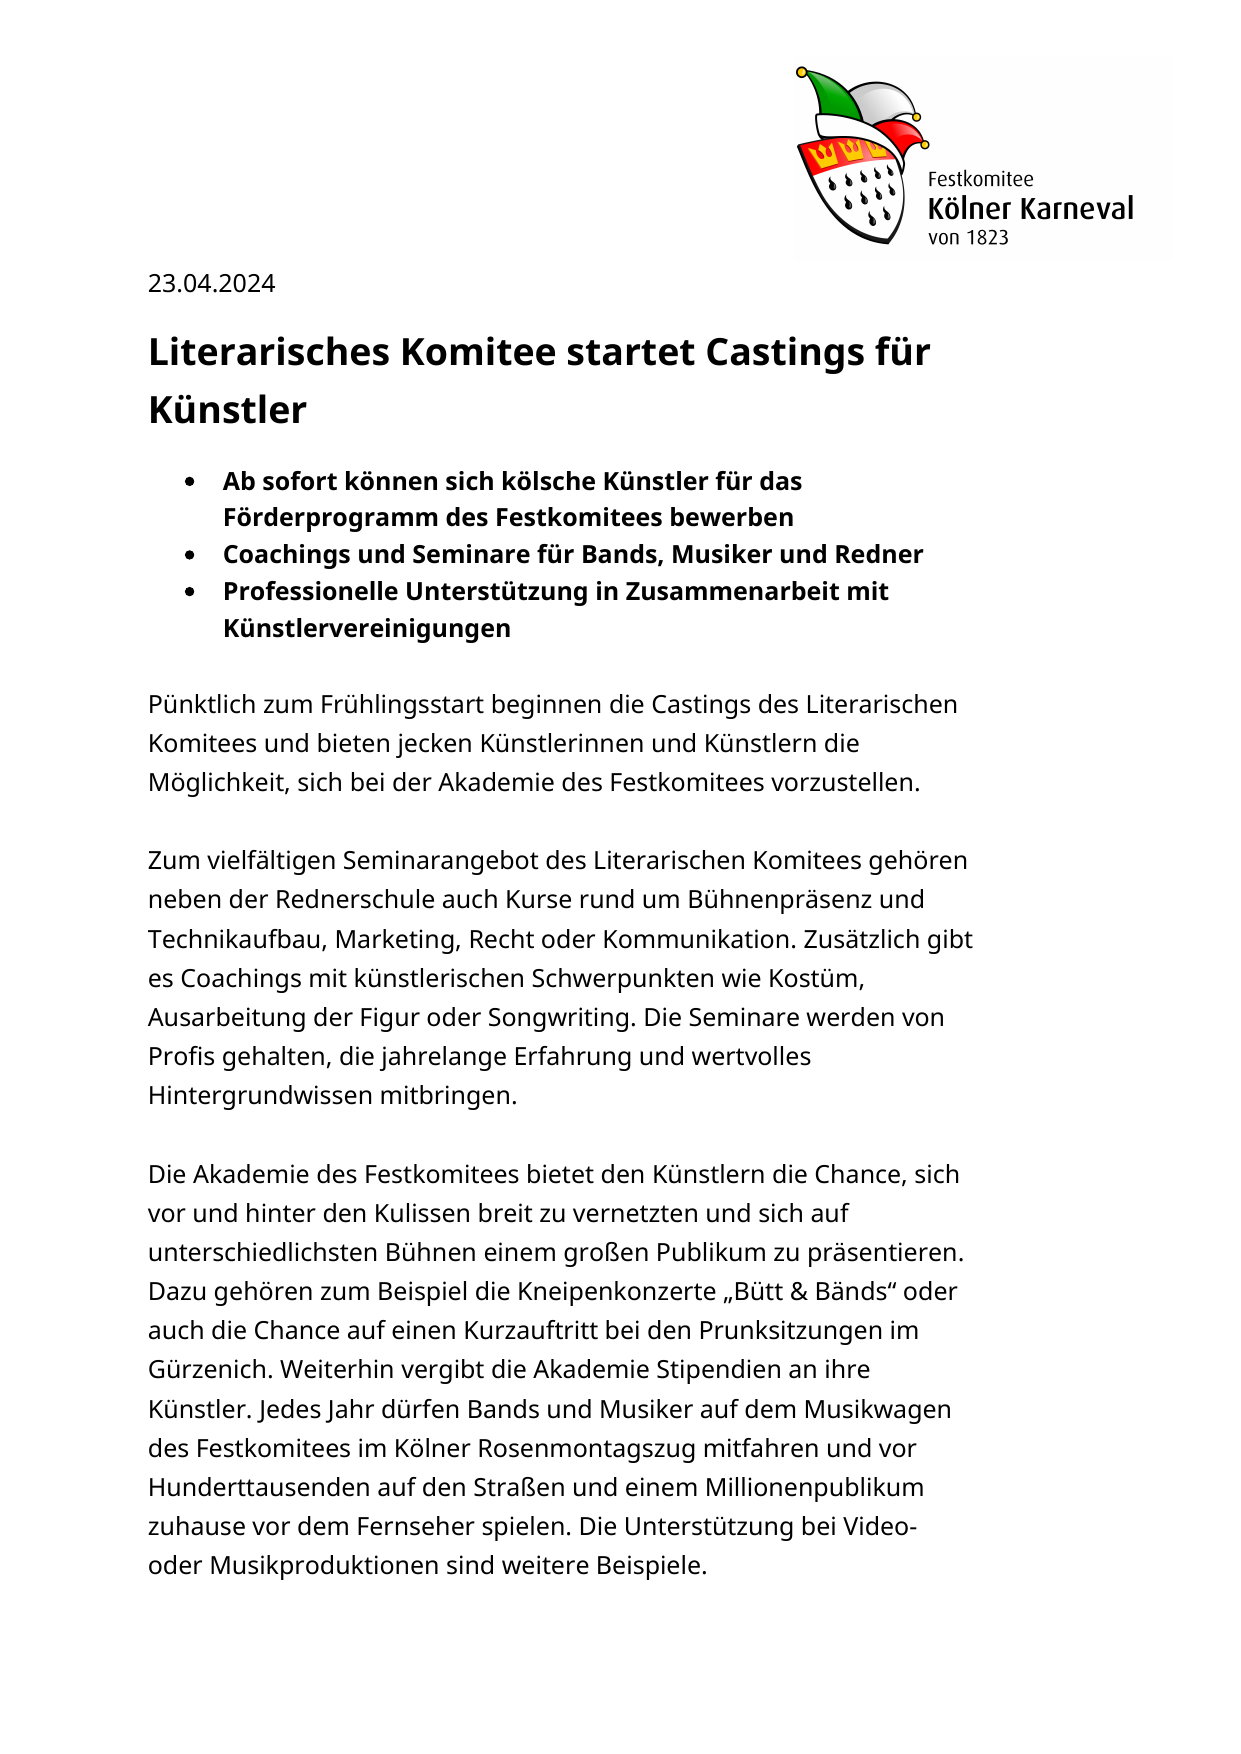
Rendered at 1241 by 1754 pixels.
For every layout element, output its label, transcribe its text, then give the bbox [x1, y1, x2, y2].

list Coachings und Seminare für Bands, Musiker und Redner [185, 537, 974, 571]
list Ab sofort können sich kölsche Künstler für das Förderprogramm des Festkomitees bewerben [185, 463, 974, 534]
picture [793, 57, 1174, 261]
text 23.04.2024 [148, 236, 974, 299]
list Professionelle Unterstützung in Zusammenarbeit mit Künstlervereinigungen [185, 574, 974, 644]
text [148, 686, 974, 1582]
text Literarisches Komitee startet Castings für Künstler [148, 325, 974, 435]
